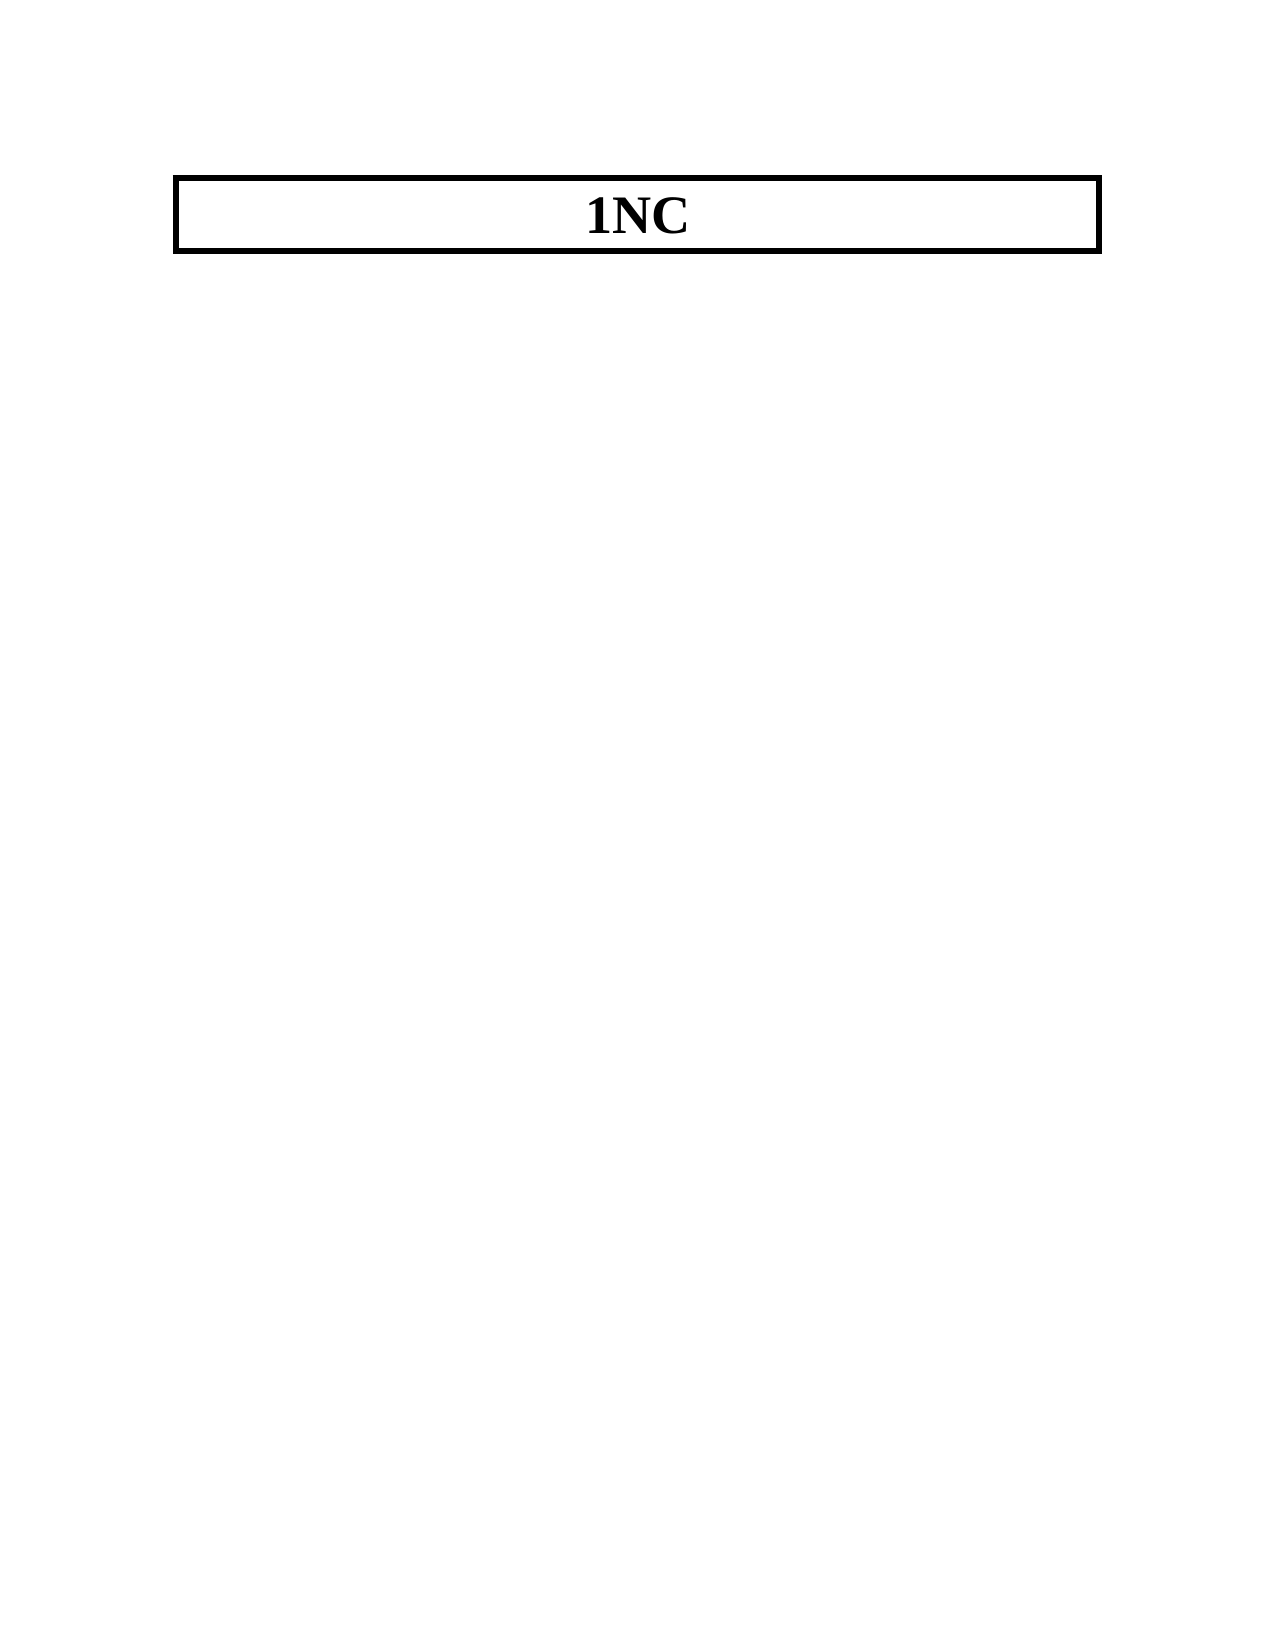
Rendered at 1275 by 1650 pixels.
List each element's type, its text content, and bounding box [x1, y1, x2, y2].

subtitle 1NC [179, 181, 1096, 248]
